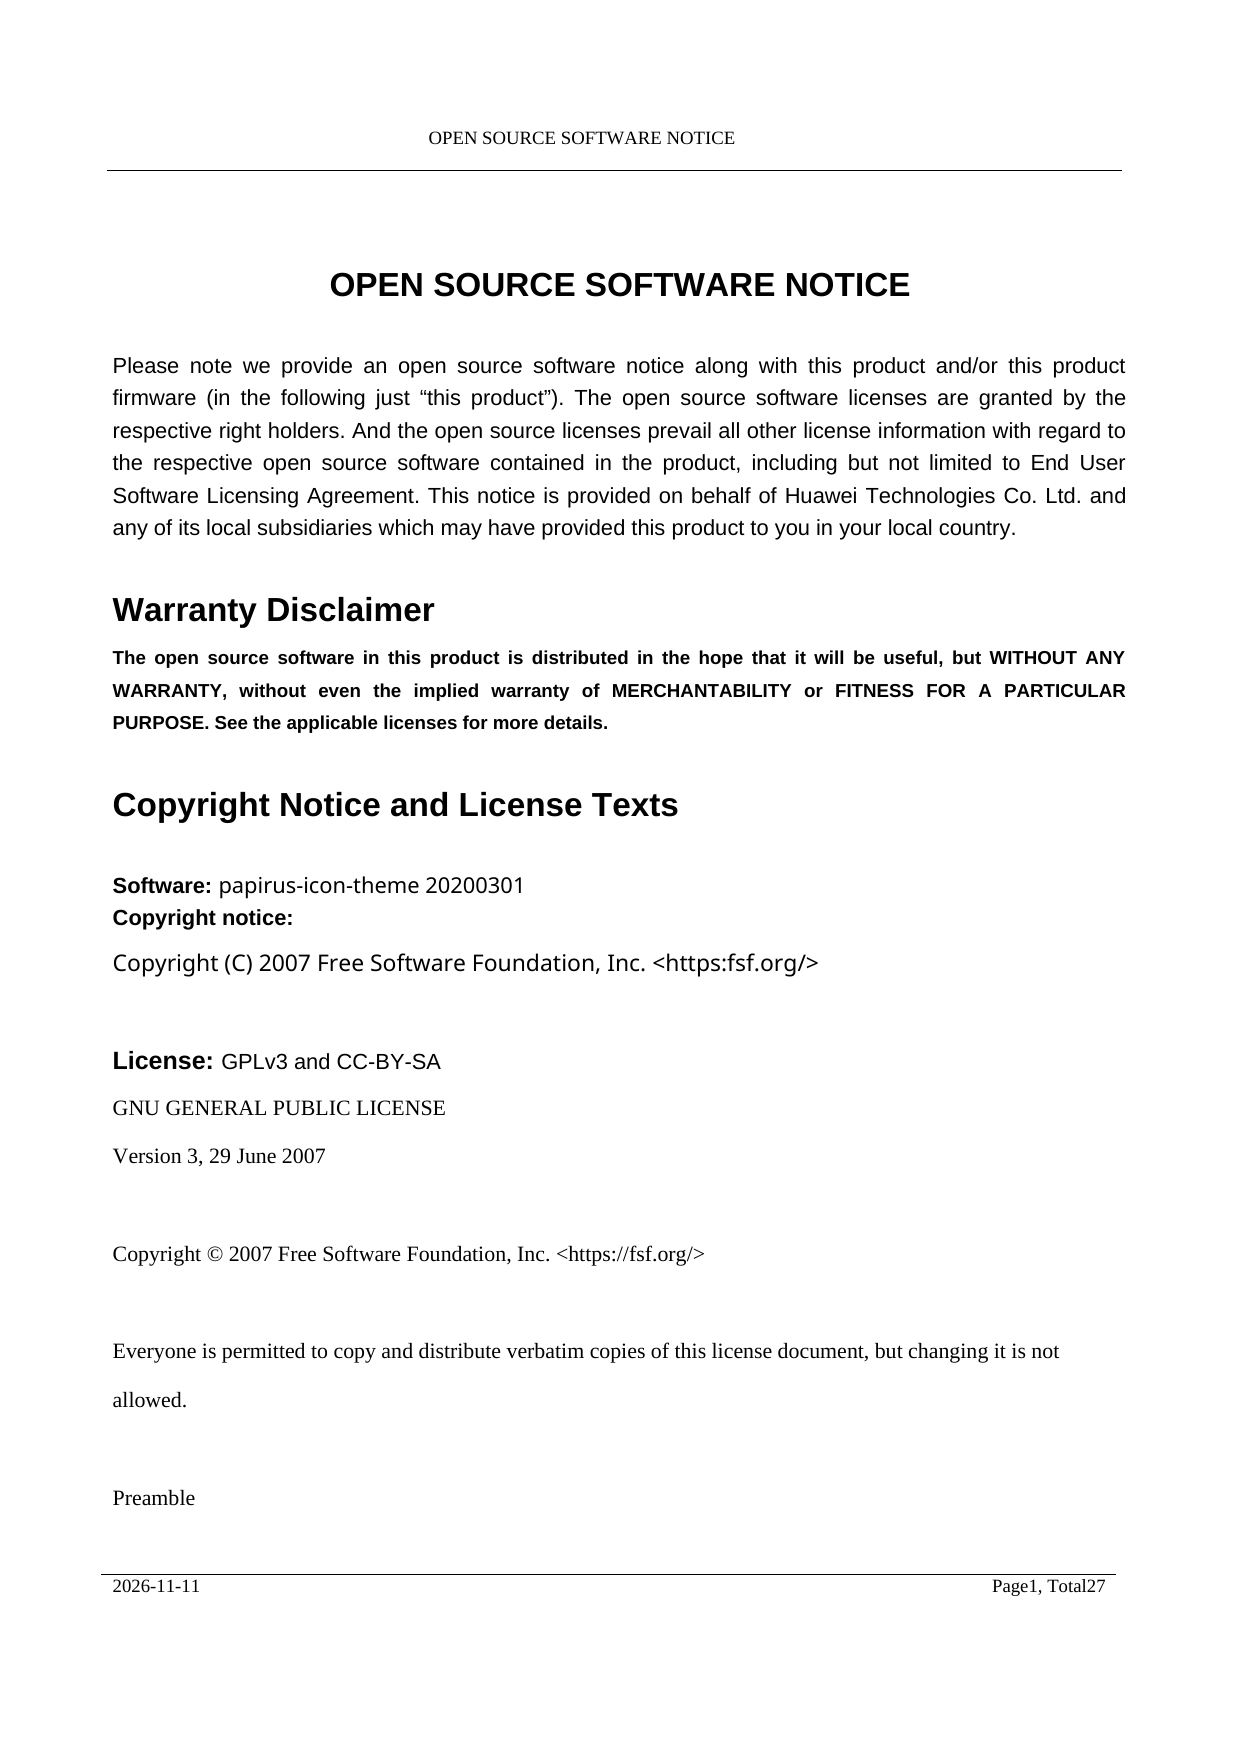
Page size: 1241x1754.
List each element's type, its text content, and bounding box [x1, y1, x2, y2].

text Please note we provide an open source software notice along with this product and/or this product firmware (in the following just “this product”). The open source software licenses are granted by the respective right holders. And the open source licenses prevail all other license information with regard to the respective open source software contained in the product, including but not limited to End User Software Licensing Agreement. This notice is provided on behalf of Huawei Technologies Co. Ltd. and any of its local subsidiaries which may have provided this product to you in your local country. [112, 349, 1128, 544]
text Copyright (C) 2007 Free Software Foundation, Inc. <https:fsf.org/> [112, 947, 1128, 1028]
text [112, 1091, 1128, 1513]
text License: GPLv3 and CC-BY-SA [112, 1044, 1128, 1077]
text Copyright notice: [112, 901, 1128, 934]
text The open source software in this product is distributed in the hope that it will be useful, but WITHOUT ANY WARRANTY, without even the implied warranty of MERCHANTABILITY or FITNESS FOR A PARTICULAR PURPOSE. See the applicable licenses for more details. [112, 641, 1128, 739]
text Copyright Notice and License Texts [112, 771, 1128, 836]
text OPEN SOURCE SOFTWARE NOTICE [112, 251, 1128, 316]
text Warranty Disclaimer [112, 576, 1128, 641]
text Software: papirus-icon-theme 20200301 [112, 869, 1128, 901]
